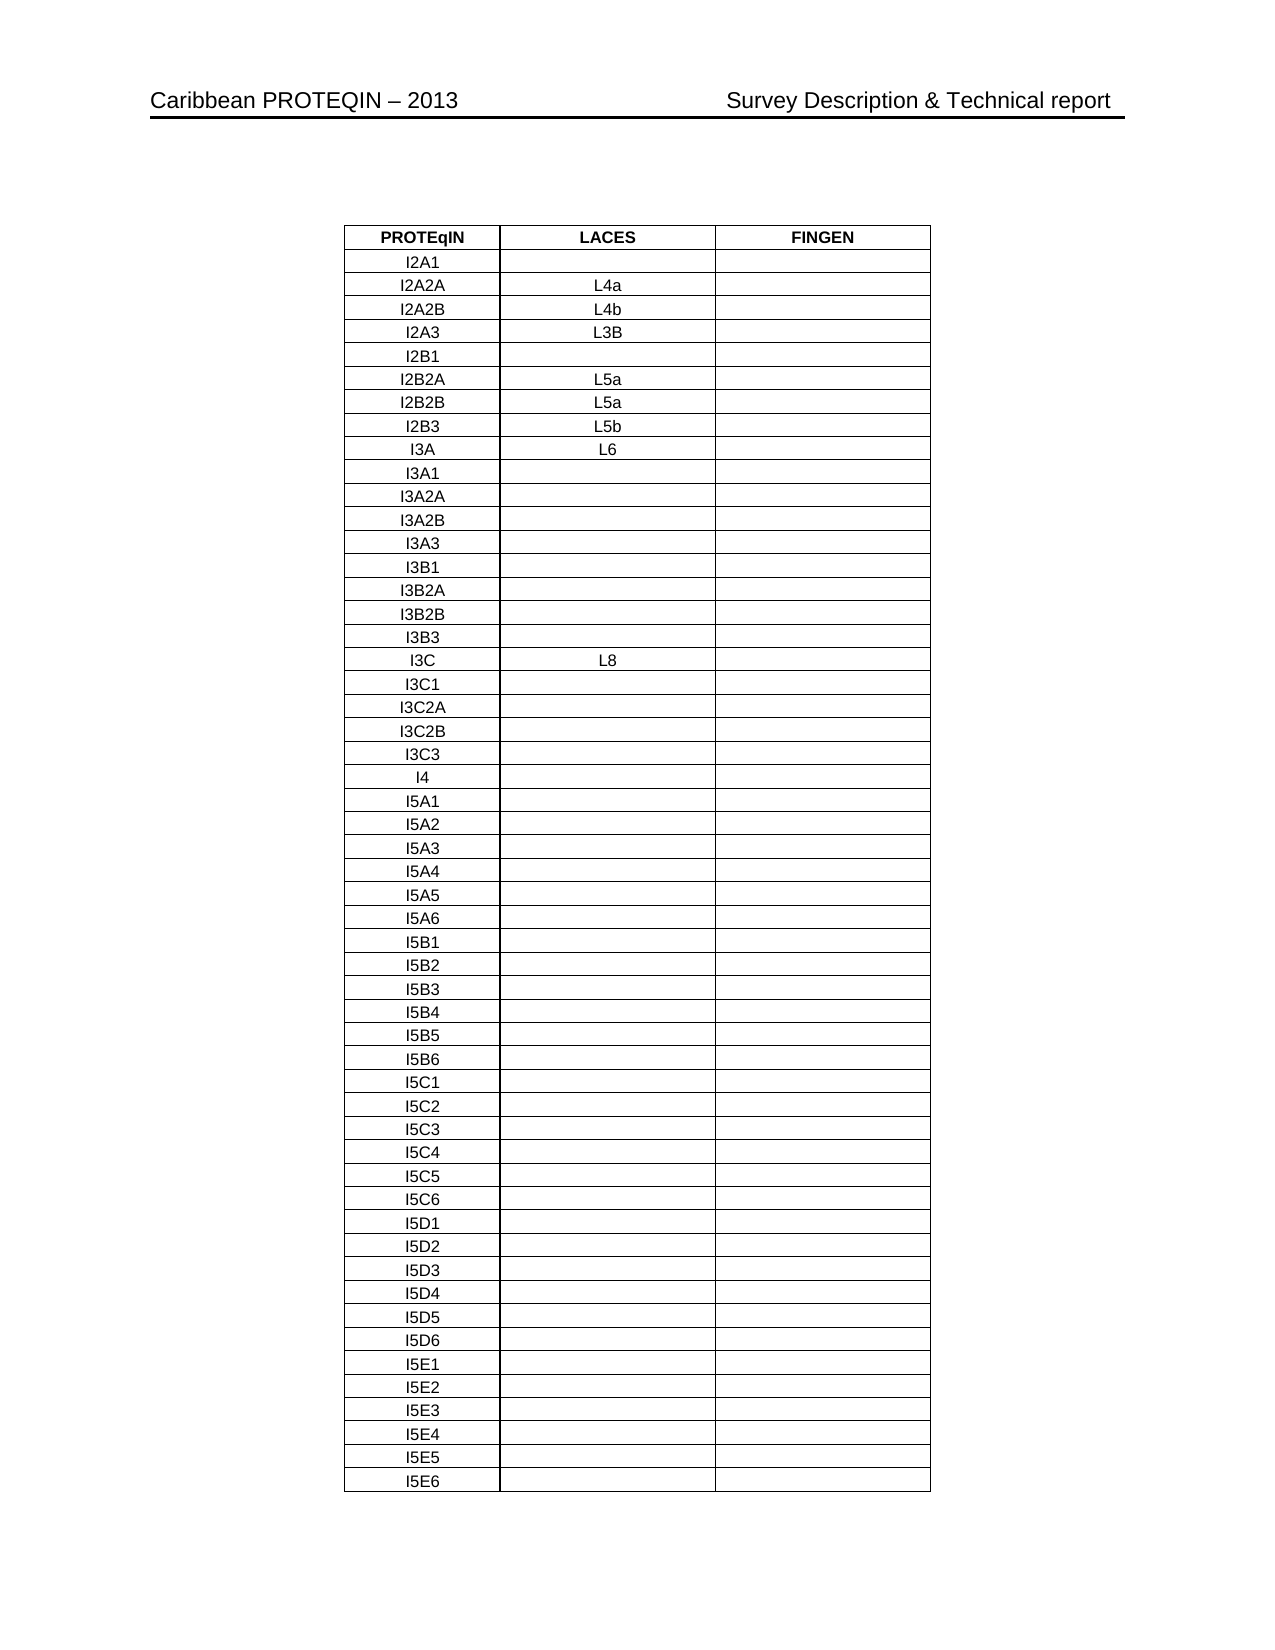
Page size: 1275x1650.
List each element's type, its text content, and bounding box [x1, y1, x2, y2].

table_cell [501, 1046, 715, 1069]
table_cell [716, 671, 930, 694]
table_cell [716, 625, 930, 647]
table_cell [716, 1000, 930, 1022]
table_cell [501, 906, 715, 928]
table_cell L5a [501, 390, 715, 412]
table_cell [716, 273, 930, 295]
table_cell [716, 1398, 930, 1420]
table_cell I5D6 [345, 1328, 499, 1350]
table_cell [501, 1187, 715, 1209]
table_cell [501, 1281, 715, 1303]
table_cell I2A3 [345, 320, 499, 342]
table_cell [501, 742, 715, 764]
table_cell I5D5 [345, 1304, 499, 1327]
table_cell [501, 625, 715, 647]
table_cell L3B [501, 320, 715, 342]
table_cell I5E6 [345, 1468, 499, 1491]
table_cell [716, 578, 930, 600]
table_cell [501, 1210, 715, 1233]
table_cell I5C4 [345, 1140, 499, 1162]
table_cell [716, 1187, 930, 1209]
table_cell I5D4 [345, 1281, 499, 1303]
table_cell [716, 1445, 930, 1467]
table_cell [716, 601, 930, 623]
table_cell [716, 343, 930, 366]
table_cell I5B3 [345, 976, 499, 998]
table_cell [716, 882, 930, 905]
table_cell I3C2B [345, 718, 499, 741]
table_cell [501, 1468, 715, 1491]
table_cell [501, 1140, 715, 1162]
table_cell [716, 976, 930, 998]
table_cell I3B2B [345, 601, 499, 623]
table_cell I3B3 [345, 625, 499, 647]
table_cell [716, 1281, 930, 1303]
table_cell [501, 976, 715, 998]
table_cell I2B2B [345, 390, 499, 412]
table_cell I5A4 [345, 859, 499, 881]
table_cell I5A6 [345, 906, 499, 928]
table_cell [716, 695, 930, 717]
table_cell [501, 1351, 715, 1373]
table_cell I5C2 [345, 1093, 499, 1116]
table_cell [501, 1234, 715, 1256]
table_header FINGEN [716, 226, 930, 248]
table_cell I2A2A [345, 273, 499, 295]
table_cell [716, 1046, 930, 1069]
table_cell I3B1 [345, 554, 499, 577]
table_cell [716, 531, 930, 553]
table_cell [501, 1445, 715, 1467]
table_cell [501, 1375, 715, 1397]
table_cell L6 [501, 437, 715, 459]
table_header LACES [501, 226, 715, 248]
table_cell [716, 1328, 930, 1350]
table_cell I3C2A [345, 695, 499, 717]
table_cell [501, 859, 715, 881]
table_cell [716, 1351, 930, 1373]
table_cell [716, 460, 930, 483]
table_cell [501, 671, 715, 694]
table_cell [501, 531, 715, 553]
table_cell I5D2 [345, 1234, 499, 1256]
table_cell [501, 1328, 715, 1350]
table_cell I5E2 [345, 1375, 499, 1397]
table_cell I2B2A [345, 367, 499, 389]
table_cell I2A2B [345, 296, 499, 319]
table_cell [501, 1398, 715, 1420]
table_cell I5C1 [345, 1070, 499, 1092]
table_cell [716, 765, 930, 787]
table_cell I3A3 [345, 531, 499, 553]
table_cell [716, 718, 930, 741]
table_cell [716, 648, 930, 670]
table_cell I5A5 [345, 882, 499, 905]
table_cell [716, 835, 930, 858]
table_cell I3C [345, 648, 499, 670]
table_cell [716, 812, 930, 834]
table_cell [501, 1164, 715, 1186]
table_cell I5A1 [345, 789, 499, 811]
table_cell [501, 1023, 715, 1045]
table_cell [716, 1468, 930, 1491]
table_cell I5C3 [345, 1117, 499, 1139]
table_cell I2B1 [345, 343, 499, 366]
table_cell [716, 414, 930, 436]
table_cell [501, 1000, 715, 1022]
table_cell [716, 296, 930, 319]
table_cell [501, 718, 715, 741]
table_cell [716, 367, 930, 389]
table_cell [716, 1304, 930, 1327]
table_cell [716, 484, 930, 506]
table_cell I2B3 [345, 414, 499, 436]
table_cell [716, 507, 930, 530]
table_cell [716, 742, 930, 764]
table_cell [501, 484, 715, 506]
table_cell L5b [501, 414, 715, 436]
table_cell I5C6 [345, 1187, 499, 1209]
table_cell I5E4 [345, 1421, 499, 1444]
table_cell [501, 1304, 715, 1327]
table_cell [716, 554, 930, 577]
table_cell [501, 507, 715, 530]
table_cell I3A [345, 437, 499, 459]
table_cell [716, 1421, 930, 1444]
table_cell I5B5 [345, 1023, 499, 1045]
table_cell [716, 1023, 930, 1045]
table_cell I4 [345, 765, 499, 787]
table_cell [716, 1257, 930, 1280]
table_cell I3C3 [345, 742, 499, 764]
table_cell L8 [501, 648, 715, 670]
table_cell I5E5 [345, 1445, 499, 1467]
table_cell [501, 953, 715, 975]
table_cell [501, 1093, 715, 1116]
table_cell [716, 1164, 930, 1186]
table_cell [501, 835, 715, 858]
table_cell [501, 343, 715, 366]
table_cell I5C5 [345, 1164, 499, 1186]
table_cell I5E1 [345, 1351, 499, 1373]
table_header PROTEqIN [345, 226, 499, 248]
table_cell I5A2 [345, 812, 499, 834]
table_cell [501, 695, 715, 717]
table_cell [501, 601, 715, 623]
table_cell [716, 953, 930, 975]
table_cell [501, 789, 715, 811]
table_cell [716, 1210, 930, 1233]
table_cell [716, 437, 930, 459]
table_cell [716, 789, 930, 811]
table_cell [716, 1117, 930, 1139]
table_cell [501, 1070, 715, 1092]
table_cell [501, 554, 715, 577]
table_cell [501, 765, 715, 787]
table_cell I2A1 [345, 250, 499, 272]
table_cell [716, 906, 930, 928]
table_cell [501, 460, 715, 483]
table_cell [716, 929, 930, 952]
table_cell I5B2 [345, 953, 499, 975]
table_cell I5E3 [345, 1398, 499, 1420]
table_cell [716, 1070, 930, 1092]
table_cell I5D1 [345, 1210, 499, 1233]
table_cell [501, 929, 715, 952]
table_cell [716, 390, 930, 412]
table_cell [716, 859, 930, 881]
table_cell [501, 578, 715, 600]
table_cell [501, 882, 715, 905]
table_cell L4b [501, 296, 715, 319]
table_cell [501, 1257, 715, 1280]
table_cell I3A2A [345, 484, 499, 506]
table_cell [716, 1093, 930, 1116]
table_cell [501, 250, 715, 272]
table_cell [716, 320, 930, 342]
table_cell I5B6 [345, 1046, 499, 1069]
table_cell I3B2A [345, 578, 499, 600]
table_cell I3C1 [345, 671, 499, 694]
table_cell L5a [501, 367, 715, 389]
table_cell [501, 812, 715, 834]
table_cell [716, 250, 930, 272]
table_cell I3A2B [345, 507, 499, 530]
table_cell L4a [501, 273, 715, 295]
table_cell [716, 1140, 930, 1162]
table_cell [716, 1234, 930, 1256]
table_cell I3A1 [345, 460, 499, 483]
table_cell [501, 1117, 715, 1139]
table_cell I5B1 [345, 929, 499, 952]
table_cell I5D3 [345, 1257, 499, 1280]
table_cell I5A3 [345, 835, 499, 858]
table_cell [716, 1375, 930, 1397]
table_cell I5B4 [345, 1000, 499, 1022]
table_cell [501, 1421, 715, 1444]
